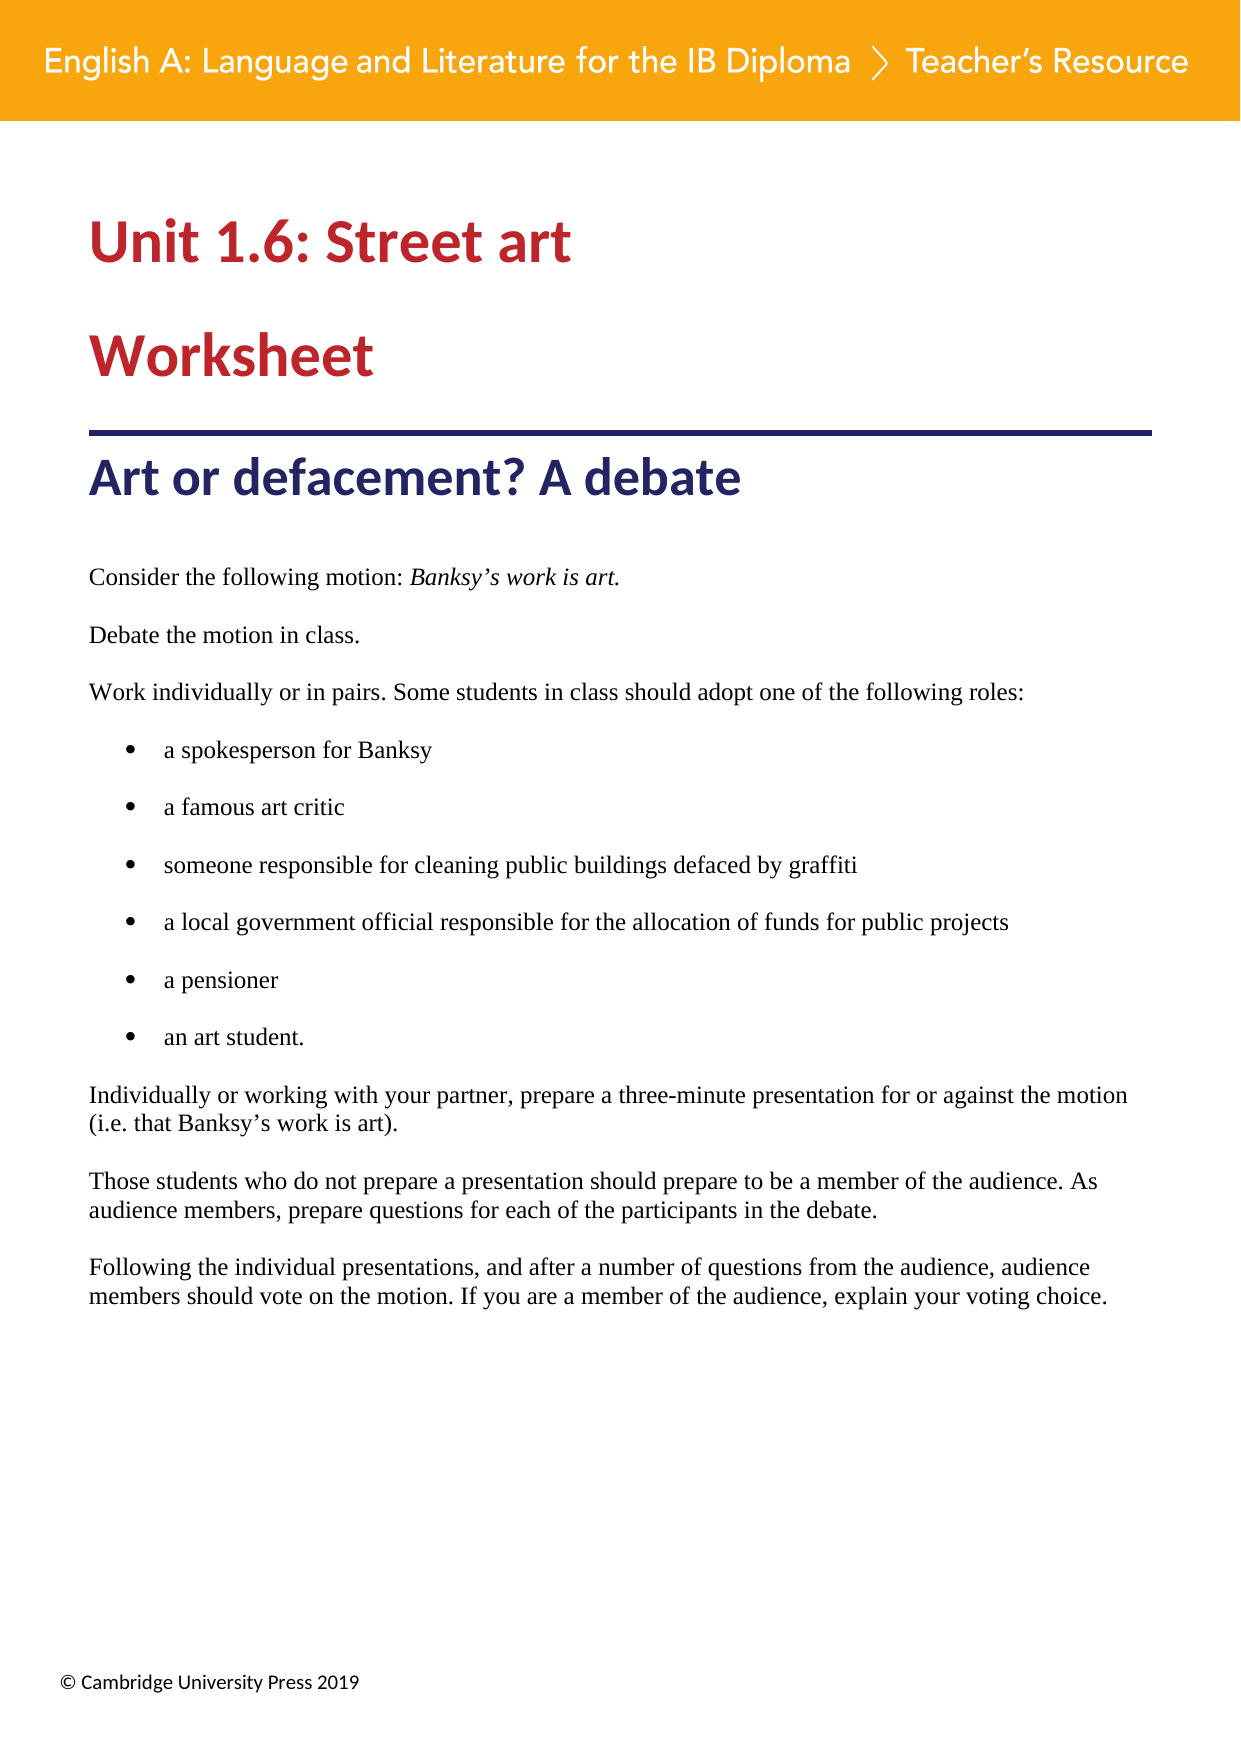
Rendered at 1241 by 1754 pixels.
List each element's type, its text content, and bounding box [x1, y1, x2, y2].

list a pensioner [126, 965, 1152, 993]
title Worksheet [89, 316, 1152, 392]
text Art or defacement? A debate [89, 436, 1152, 508]
text Individually or working with your partner, prepare a three-minute presentation for or against the motion (i.e. that Banksy’s work is art). [89, 1080, 1152, 1137]
text Debate the motion in class. [89, 620, 1152, 648]
list a spokesperson for Banksy [126, 735, 1152, 763]
list someone responsible for cleaning public buildings defaced by graffiti [126, 850, 1152, 878]
title Unit 1.6: Street art [89, 202, 1152, 278]
picture [0, 0, 1241, 121]
list an art student. [126, 1022, 1152, 1051]
text Following the individual presentations, and after a number of questions from the audience, audience members should vote on the motion. If you are a member of the audience, explain your voting choice. [89, 1252, 1152, 1310]
list a local government official responsible for the allocation of funds for public projects [126, 907, 1152, 936]
text Those students who do not prepare a presentation should prepare to be a member of the audience. As audience members, prepare questions for each of the participants in the debate. [89, 1166, 1152, 1223]
text Consider the following motion: Banksy’s work is art. [89, 562, 1152, 591]
list a famous art critic [126, 792, 1152, 821]
text Work individually or in pairs. Some students in class should adopt one of the following roles: [89, 677, 1152, 706]
